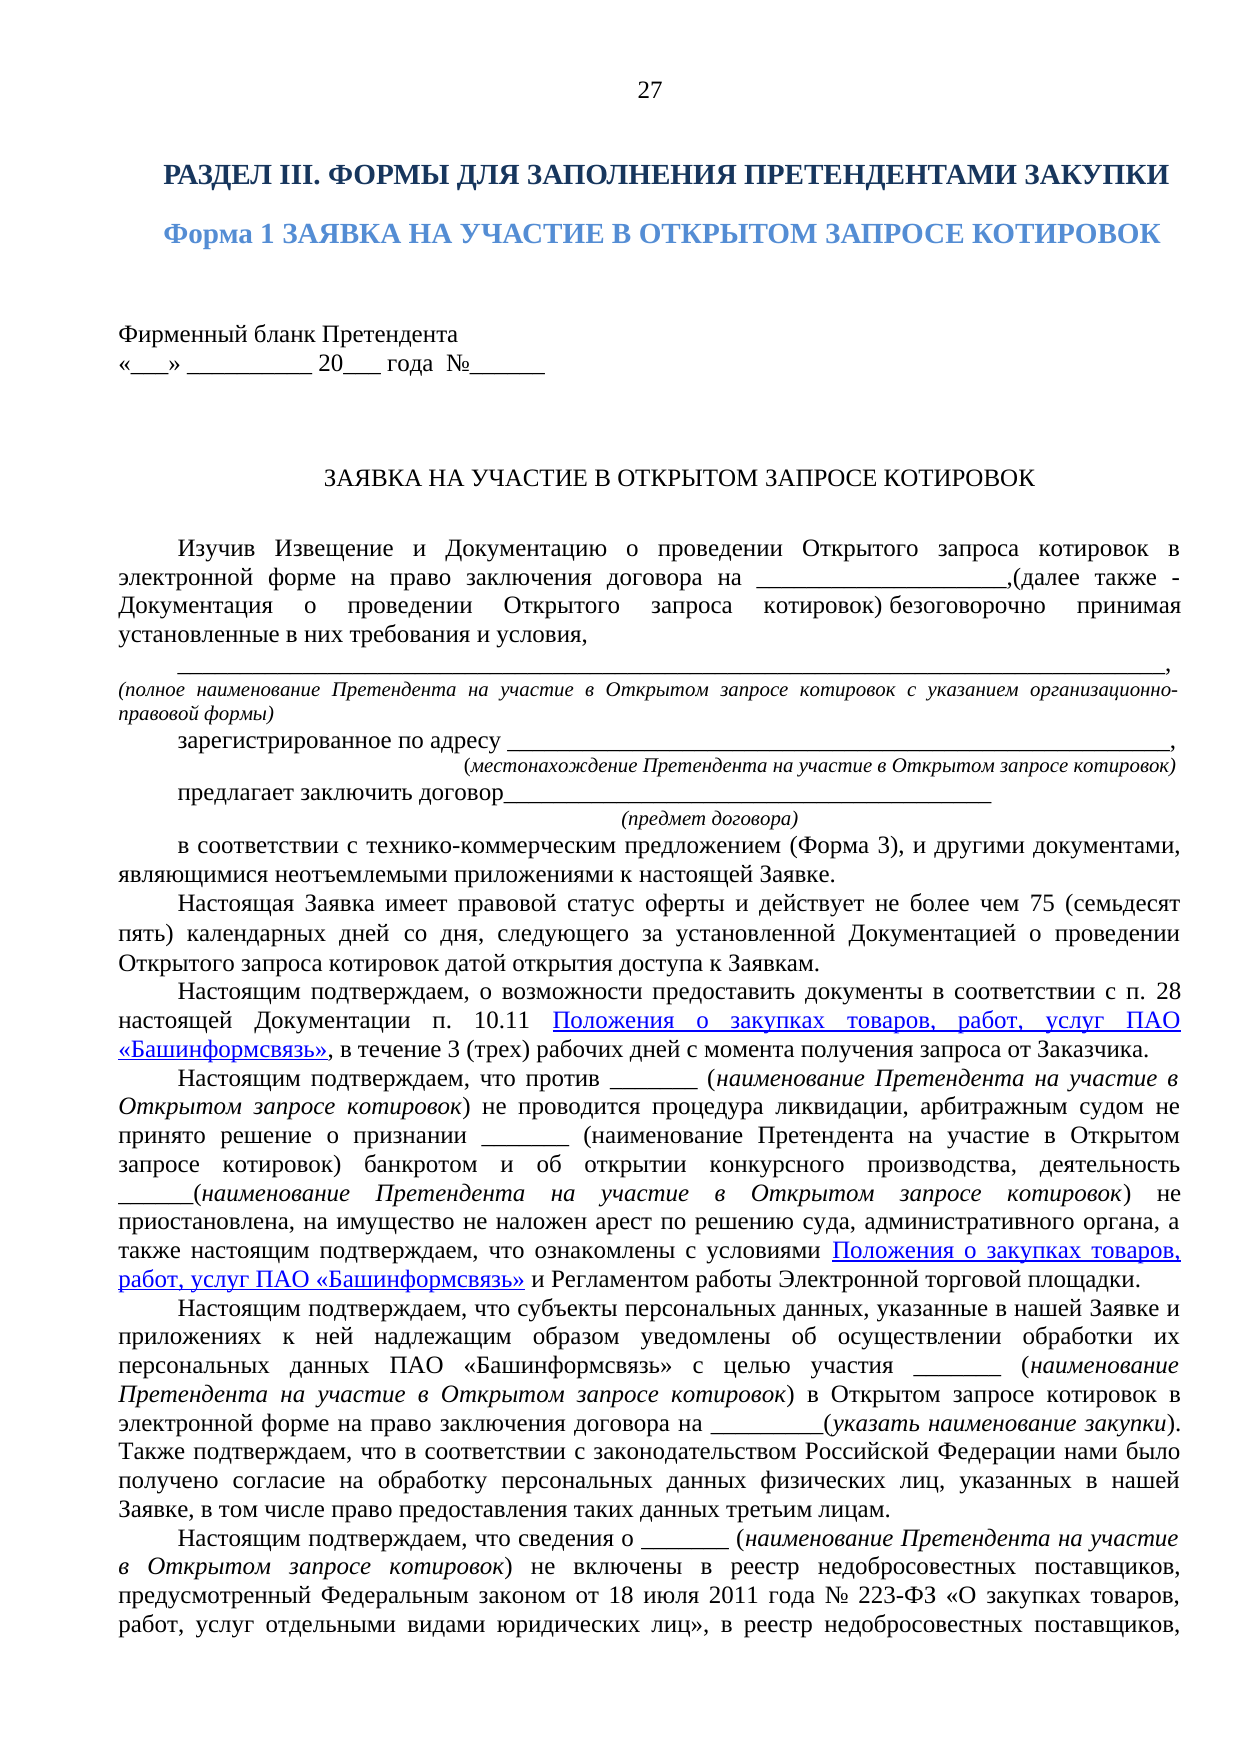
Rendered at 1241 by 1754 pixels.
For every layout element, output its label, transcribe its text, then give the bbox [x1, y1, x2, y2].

text Фирменный бланк Претендента [118, 319, 1181, 348]
text «___» __________ 20___ года №______ [118, 348, 1181, 377]
text зарегистрированное по адресу _____________________________________________________, [118, 725, 1181, 753]
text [118, 1523, 1181, 1638]
text ЗАЯВКА НА УЧАСТИЕ В ОТКРЫТОМ ЗАПРОСЕ КОТИРОВОК [118, 463, 1181, 492]
text Настоящим подтверждаем, о возможности предоставить документы в соответствии с п. 28 настоящей Документации п. 10.11 Положения о закупках товаров, работ, услуг ПАО «Башинформсвязь», в течение 3 (трех) рабочих дней с момента получения запроса от Заказчика. [118, 976, 1181, 1063]
text Настоящим подтверждаем, что субъекты персональных данных, указанные в нашей Заявке и приложениях к ней надлежащим образом уведомлены об осуществлении обработки их персональных данных ПАО «Башинформсвязь» с целью участия _______ (наименование Претендента на участие в Открытом запросе котировок) в Открытом запросе котировок в электронной форме на право заключения договора на _________(указать наименование закупки). Также подтверждаем, что в соответствии с законодательством Российской Федерации нами было получено согласие на обработку персональных данных физических лиц, указанных в нашей Заявке, в том числе право предоставления таких данных третьим лицам. [118, 1293, 1181, 1523]
text Настоящим подтверждаем, что против _______ (наименование Претендента на участие в Открытом запросе котировок) не проводится процедура ликвидации, арбитражным судом не принято решение о признании _______ (наименование Претендента на участие в Открытом запросе котировок) банкротом и об открытии конкурсного производства, деятельность ______(наименование Претендента на участие в Открытом запросе котировок) не приостановлена, на имущество не наложен арест по решению суда, административного органа, а также настоящим подтверждаем, что ознакомлены с условиями Положения о закупках товаров, работ, услуг ПАО «Башинформсвязь» и Регламентом работы Электронной торговой площадки. [118, 1063, 1181, 1293]
subtitle РАЗДЕЛ III. ФОРМЫ ДЛЯ ЗАПОЛНЕНИЯ ПРЕТЕНДЕНТАМИ ЗАКУПКИ [163, 157, 1181, 191]
text предлагает заключить договор_______________________________________ [118, 777, 1181, 806]
text Настоящая Заявка имеет правовой статус оферты и действует не более чем 75 (семьдесят пять) календарных дней со дня, следующего за установленной Документацией о проведении Открытого запроса котировок датой открытия доступа к Заявкам. [118, 888, 1181, 976]
text _______________________________________________________________________________, (полное наименование Претендента на участие в Открытом запросе котировок с указанием организационно-правовой формы) [118, 648, 1181, 725]
text в соответствии с технико-коммерческим предложением (Форма 3), и другими документами, являющимися неотъемлемыми приложениями к настоящей Заявке. [118, 830, 1181, 888]
subtitle Форма 1 ЗАЯВКА НА УЧАСТИЕ В ОТКРЫТОМ ЗАПРОСЕ КОТИРОВОК [163, 216, 1181, 249]
text (местонахождение Претендента на участие в Открытом запросе котировок) [118, 753, 1181, 777]
text Изучив Извещение и Документацию о проведении Открытого запроса котировок в электронной форме на право заключения договора на ____________________,(далее также - Документация о проведении Открытого запроса котировок) безоговорочно принимая установленные в них требования и условия, [118, 533, 1181, 648]
text (предмет договора) [118, 806, 1181, 830]
